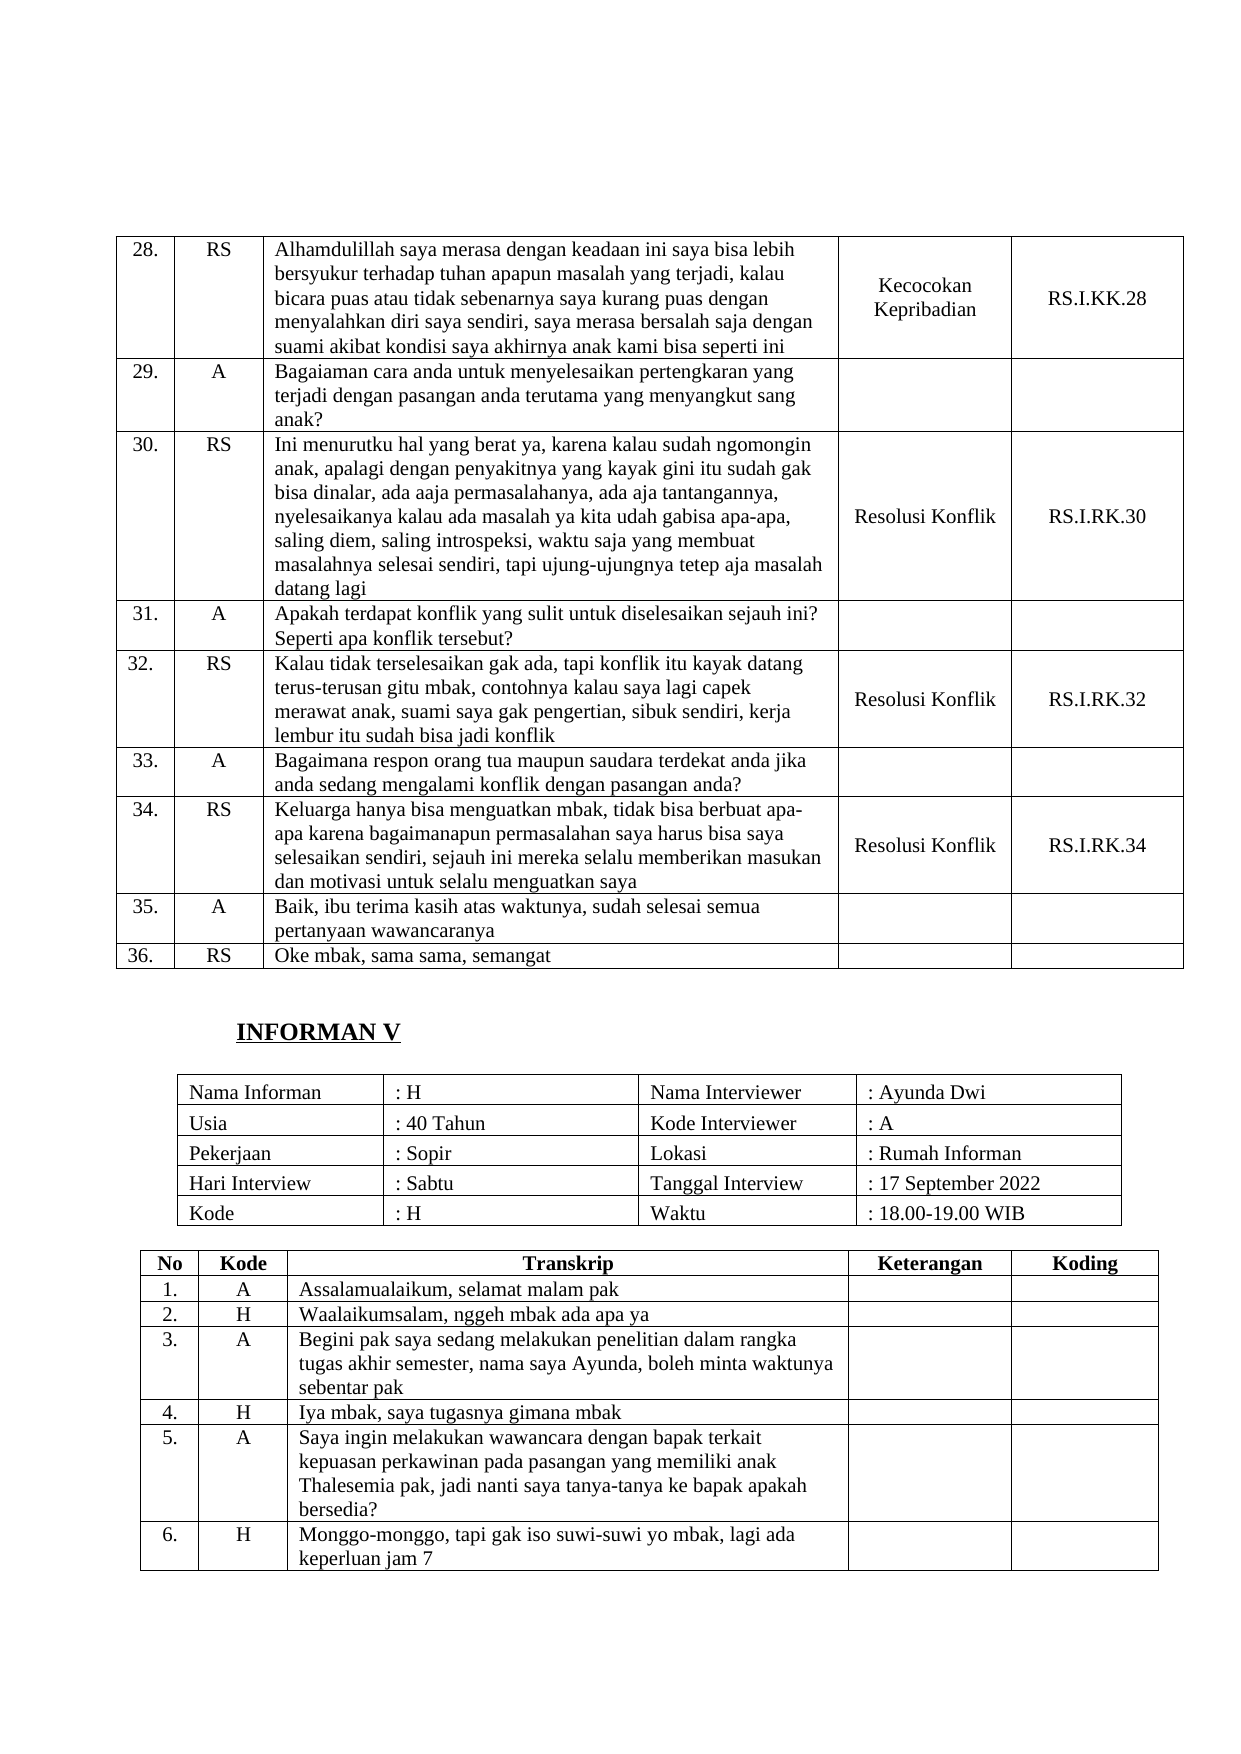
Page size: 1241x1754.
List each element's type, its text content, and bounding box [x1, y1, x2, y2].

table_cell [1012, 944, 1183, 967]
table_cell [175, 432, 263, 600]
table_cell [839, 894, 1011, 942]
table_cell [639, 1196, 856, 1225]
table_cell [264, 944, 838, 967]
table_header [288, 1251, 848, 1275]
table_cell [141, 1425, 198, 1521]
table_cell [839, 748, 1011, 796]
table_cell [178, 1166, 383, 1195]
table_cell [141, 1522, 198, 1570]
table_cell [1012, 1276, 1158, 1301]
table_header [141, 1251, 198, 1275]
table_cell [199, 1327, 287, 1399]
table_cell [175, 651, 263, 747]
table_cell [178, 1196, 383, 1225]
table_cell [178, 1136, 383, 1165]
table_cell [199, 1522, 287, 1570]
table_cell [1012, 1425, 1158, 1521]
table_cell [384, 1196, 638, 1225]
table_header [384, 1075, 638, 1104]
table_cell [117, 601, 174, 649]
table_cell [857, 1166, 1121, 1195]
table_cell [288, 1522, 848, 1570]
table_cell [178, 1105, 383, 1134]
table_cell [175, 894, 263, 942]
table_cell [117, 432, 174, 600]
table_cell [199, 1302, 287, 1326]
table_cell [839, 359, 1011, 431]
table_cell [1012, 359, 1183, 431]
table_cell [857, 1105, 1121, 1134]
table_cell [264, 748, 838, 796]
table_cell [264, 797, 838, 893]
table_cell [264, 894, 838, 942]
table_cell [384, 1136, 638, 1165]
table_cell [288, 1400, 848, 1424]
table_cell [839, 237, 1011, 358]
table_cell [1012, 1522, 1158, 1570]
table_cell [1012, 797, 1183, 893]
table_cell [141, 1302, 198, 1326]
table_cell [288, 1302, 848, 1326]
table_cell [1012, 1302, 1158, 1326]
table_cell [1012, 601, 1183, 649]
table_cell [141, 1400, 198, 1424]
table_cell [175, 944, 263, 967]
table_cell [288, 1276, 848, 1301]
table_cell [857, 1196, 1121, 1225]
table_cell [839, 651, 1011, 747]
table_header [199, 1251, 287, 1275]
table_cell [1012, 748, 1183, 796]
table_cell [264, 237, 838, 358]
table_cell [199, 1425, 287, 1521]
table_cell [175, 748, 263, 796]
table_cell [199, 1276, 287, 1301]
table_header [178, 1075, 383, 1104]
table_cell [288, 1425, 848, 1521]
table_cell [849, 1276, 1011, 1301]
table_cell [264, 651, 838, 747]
subtitle INFORMAN V [236, 1017, 1063, 1045]
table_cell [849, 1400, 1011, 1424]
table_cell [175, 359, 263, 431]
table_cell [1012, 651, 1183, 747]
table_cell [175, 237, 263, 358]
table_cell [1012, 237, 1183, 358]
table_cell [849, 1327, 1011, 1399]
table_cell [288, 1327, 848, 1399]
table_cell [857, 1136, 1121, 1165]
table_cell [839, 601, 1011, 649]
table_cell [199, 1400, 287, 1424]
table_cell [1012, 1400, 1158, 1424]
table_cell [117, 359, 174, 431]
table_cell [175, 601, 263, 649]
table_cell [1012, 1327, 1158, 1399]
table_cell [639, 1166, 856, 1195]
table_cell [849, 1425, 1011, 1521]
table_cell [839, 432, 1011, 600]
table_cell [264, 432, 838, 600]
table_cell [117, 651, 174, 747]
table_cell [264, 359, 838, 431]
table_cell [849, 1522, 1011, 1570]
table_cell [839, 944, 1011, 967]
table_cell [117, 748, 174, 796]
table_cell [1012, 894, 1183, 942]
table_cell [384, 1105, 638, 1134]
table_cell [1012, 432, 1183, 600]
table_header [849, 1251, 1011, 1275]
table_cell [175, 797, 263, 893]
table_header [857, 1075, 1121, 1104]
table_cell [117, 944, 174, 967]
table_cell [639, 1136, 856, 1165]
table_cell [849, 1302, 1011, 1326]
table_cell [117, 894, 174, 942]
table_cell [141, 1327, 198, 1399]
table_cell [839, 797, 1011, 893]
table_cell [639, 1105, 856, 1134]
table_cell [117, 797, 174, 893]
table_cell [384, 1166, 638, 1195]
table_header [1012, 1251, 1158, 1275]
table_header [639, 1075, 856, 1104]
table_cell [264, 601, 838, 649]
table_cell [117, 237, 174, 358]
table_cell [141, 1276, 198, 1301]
